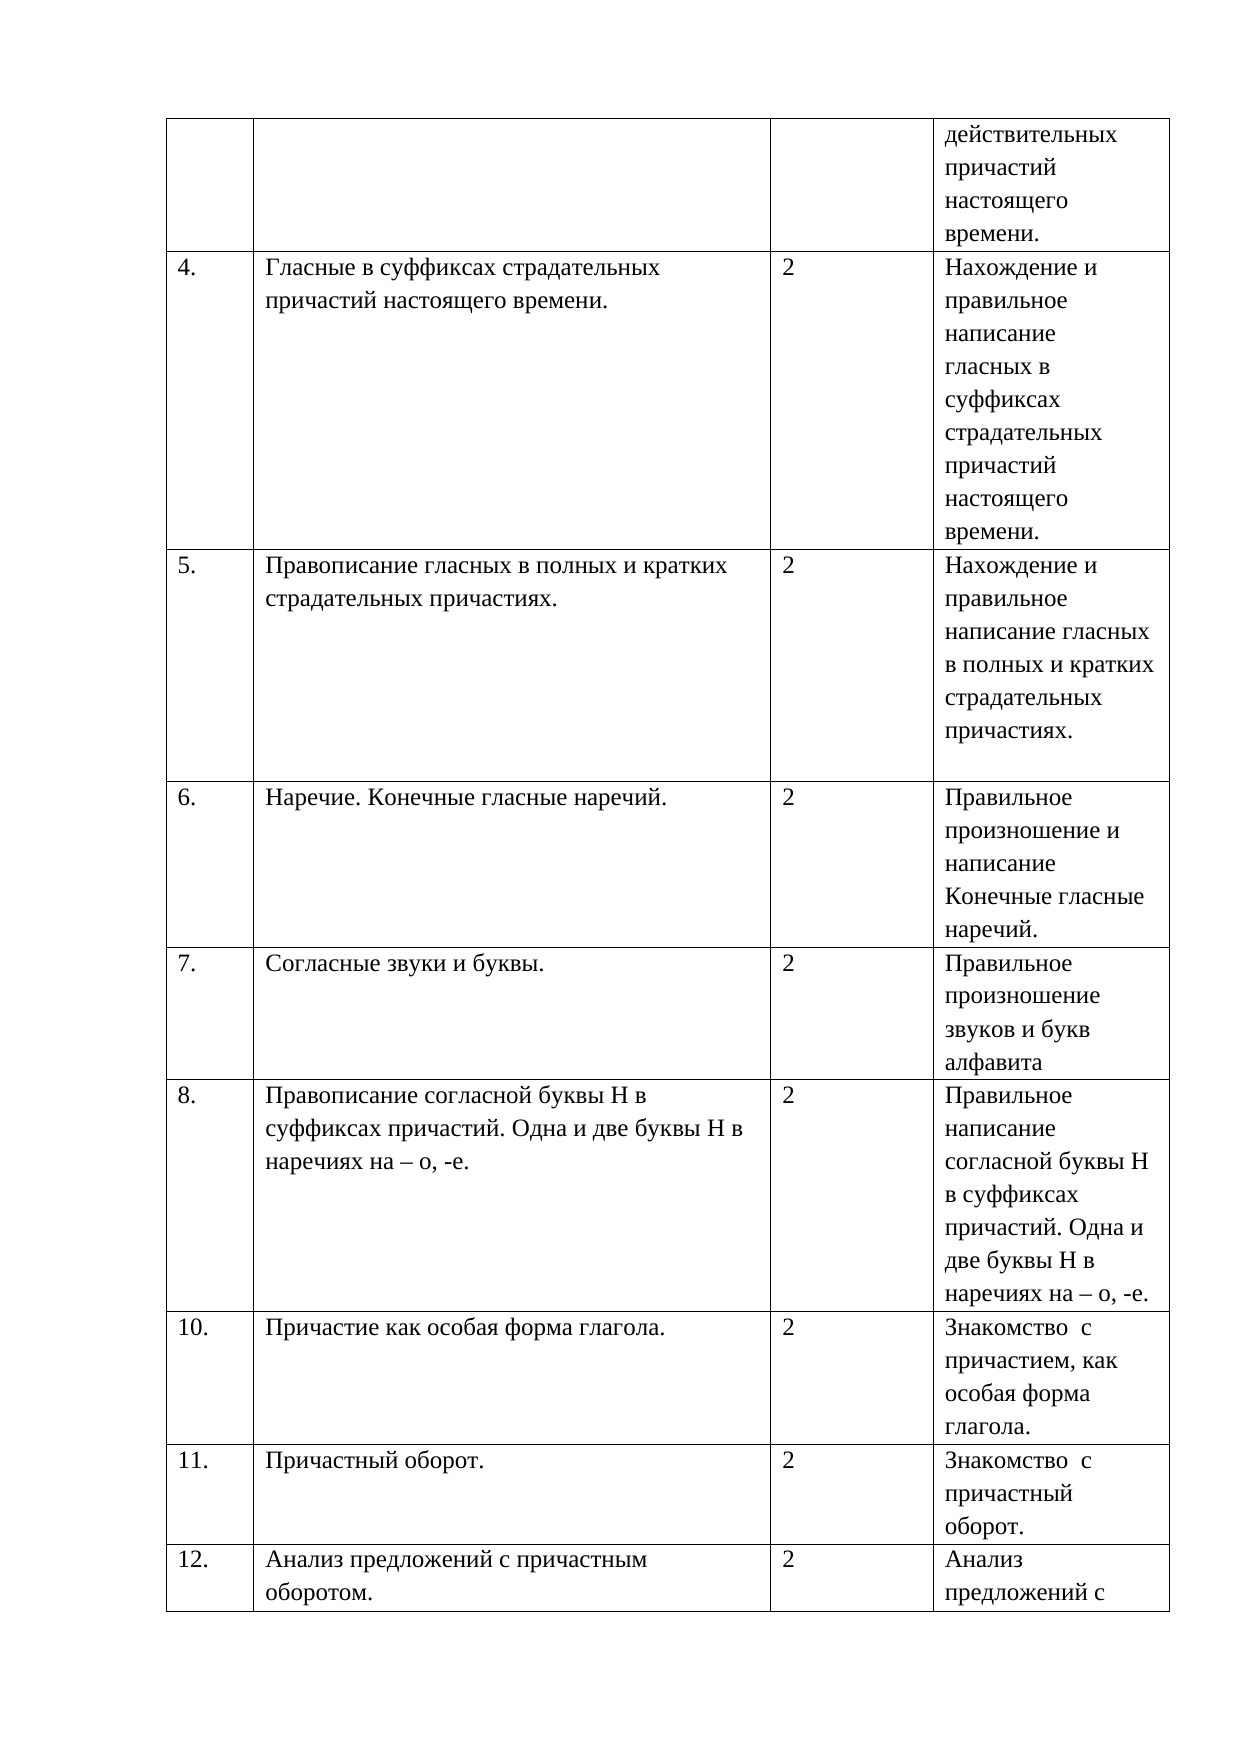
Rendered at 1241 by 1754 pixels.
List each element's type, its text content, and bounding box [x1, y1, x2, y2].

table_cell Правописание согласной буквы Н в суффиксах причастий. Одна и две буквы Н в наречиях на – о, -е. [254, 1080, 770, 1311]
table_cell 2 [771, 1445, 933, 1543]
table_cell Нахождение и правильное написание гласных в суффиксах страдательных причастий настоящего времени. [934, 252, 1169, 549]
table_cell 4. [167, 252, 253, 549]
table_cell Нахождение и правильное написание гласных в полных и кратких страдательных причастиях. [934, 550, 1169, 781]
table_cell 2 [771, 1312, 933, 1444]
table_cell Правильное произношение звуков и букв алфавита [934, 948, 1169, 1079]
table_cell Гласные в суффиксах страдательных причастий настоящего времени. [254, 252, 770, 549]
table_cell 6. [167, 782, 253, 947]
table_cell 2 [771, 1080, 933, 1311]
table_cell Знакомство с причастием, как особая форма глагола. [934, 1312, 1169, 1444]
table_cell 5. [167, 550, 253, 781]
table_cell Согласные звуки и буквы. [254, 948, 770, 1079]
table_cell 10. [167, 1312, 253, 1444]
table_cell Правильное произношение и написание Конечные гласные наречий. [934, 782, 1169, 947]
table_cell 2 [771, 252, 933, 549]
table_cell Знакомство с причастный оборот. [934, 1445, 1169, 1543]
table_cell 2 [771, 119, 933, 251]
table_cell 11. [167, 1445, 253, 1543]
table_cell Наречие. Конечные гласные наречий. [254, 782, 770, 947]
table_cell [254, 119, 770, 251]
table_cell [934, 119, 1169, 251]
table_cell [934, 1545, 1169, 1611]
table_cell 7. [167, 948, 253, 1079]
table_cell 2 [771, 1545, 933, 1611]
table_cell Правописание гласных в полных и кратких страдательных причастиях. [254, 550, 770, 781]
table_cell Причастный оборот. [254, 1445, 770, 1543]
table_cell 2 [771, 782, 933, 947]
table_cell 8. [167, 1080, 253, 1311]
table_cell 3. [167, 119, 253, 251]
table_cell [254, 1545, 770, 1611]
table_cell 2 [771, 550, 933, 781]
table_cell 2 [771, 948, 933, 1079]
table_cell 12. [167, 1545, 253, 1611]
table_cell Правильное написание согласной буквы Н в суффиксах причастий. Одна и две буквы Н в наречиях на – о, -е. [934, 1080, 1169, 1311]
table_cell Причастие как особая форма глагола. [254, 1312, 770, 1444]
